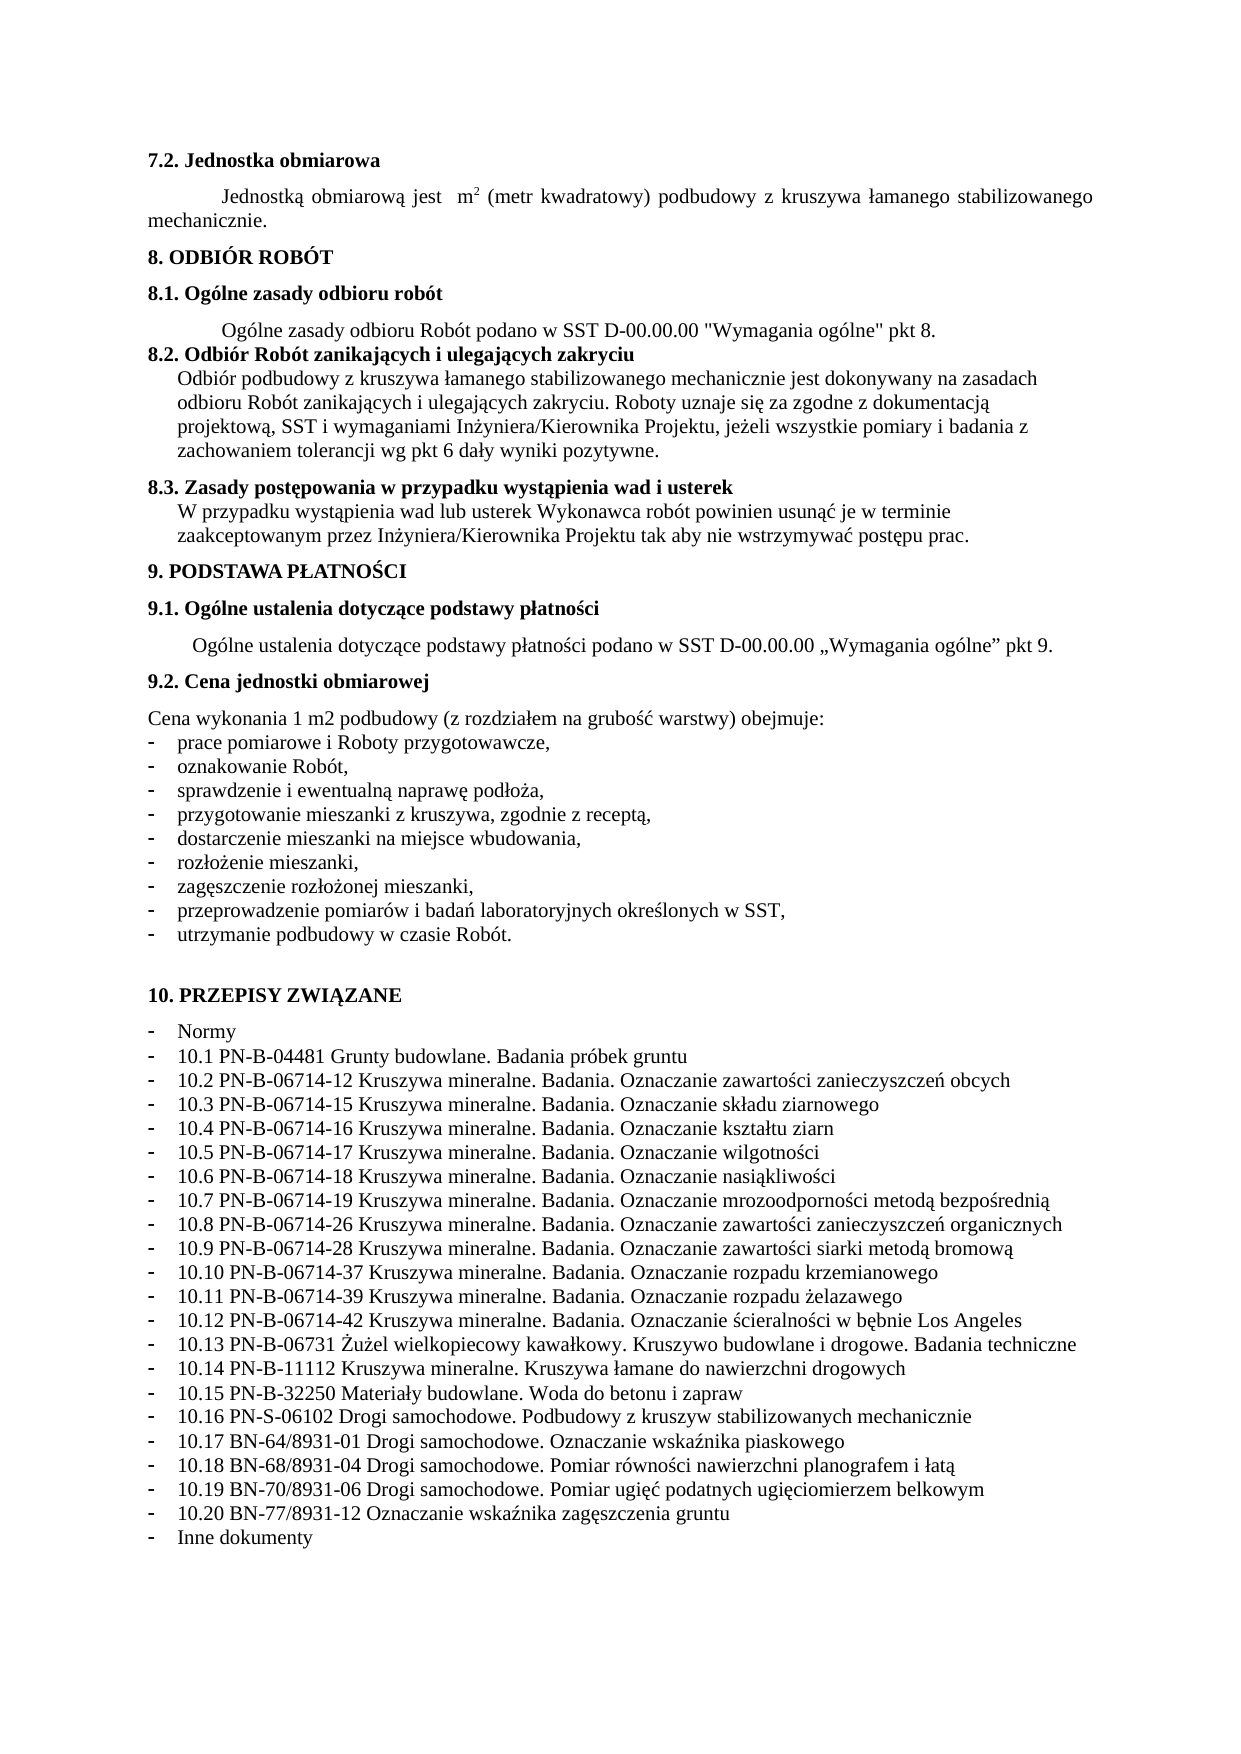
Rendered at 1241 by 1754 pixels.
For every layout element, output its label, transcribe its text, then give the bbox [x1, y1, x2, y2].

subtitle 9.1. Ogólne ustalenia dotyczące podstawy płatności [148, 596, 1093, 620]
list 10.4 PN-B-06714-16 Kruszywa mineralne. Badania. Oznaczanie kształtu ziarn [148, 1116, 1093, 1140]
list zagęszczenie rozłożonej mieszanki, [148, 874, 1093, 898]
subtitle 8. ODBIÓR ROBÓT [148, 245, 1093, 269]
subtitle 8.2. Odbiór Robót zanikających i ulegających zakryciu [148, 342, 1093, 366]
list 10.17 BN-64/8931-01 Drogi samochodowe. Oznaczanie wskaźnika piaskowego [148, 1428, 1093, 1453]
list utrzymanie podbudowy w czasie Robót. [148, 922, 1093, 946]
list 10.2 PN-B-06714-12 Kruszywa mineralne. Badania. Oznaczanie zawartości zanieczyszczeń obcych [148, 1068, 1093, 1092]
subtitle 7.2. Jednostka obmiarowa [148, 148, 1093, 172]
subtitle 8.1. Ogólne zasady odbioru robót [148, 281, 1093, 305]
list 10.18 BN-68/8931-04 Drogi samochodowe. Pomiar równości nawierzchni planografem i łatą [148, 1453, 1093, 1477]
subtitle 8.3. Zasady postępowania w przypadku wystąpienia wad i usterek [148, 475, 1093, 499]
list 10.9 PN-B-06714-28 Kruszywa mineralne. Badania. Oznaczanie zawartości siarki metodą bromową [148, 1236, 1093, 1260]
text W przypadku wystąpienia wad lub usterek Wykonawca robót powinien usunąć je w terminie zaakceptowanym przez Inżyniera/Kierownika Projektu tak aby nie wstrzymywać postępu prac. [177, 499, 1093, 547]
list 10.14 PN-B-11112 Kruszywa mineralne. Kruszywa łamane do nawierzchni drogowych [148, 1356, 1093, 1380]
list 10.7 PN-B-06714-19 Kruszywa mineralne. Badania. Oznaczanie mrozoodporności metodą bezpośrednią [148, 1188, 1093, 1212]
list 10.8 PN-B-06714-26 Kruszywa mineralne. Badania. Oznaczanie zawartości zanieczyszczeń organicznych [148, 1212, 1093, 1236]
list 10.3 PN-B-06714-15 Kruszywa mineralne. Badania. Oznaczanie składu ziarnowego [148, 1092, 1093, 1116]
list 10.5 PN-B-06714-17 Kruszywa mineralne. Badania. Oznaczanie wilgotności [148, 1140, 1093, 1164]
subtitle 9. PODSTAWA PŁATNOŚCI [148, 559, 1093, 583]
list Normy [148, 1019, 1093, 1043]
list przygotowanie mieszanki z kruszywa, zgodnie z receptą, [148, 802, 1093, 826]
list 10.12 PN-B-06714-42 Kruszywa mineralne. Badania. Oznaczanie ścieralności w bębnie Los Angeles [148, 1308, 1093, 1332]
list 10.1 PN-B-04481 Grunty budowlane. Badania próbek gruntu [148, 1043, 1093, 1068]
list 10.16 PN-S-06102 Drogi samochodowe. Podbudowy z kruszyw stabilizowanych mechanicznie [148, 1404, 1093, 1428]
list 10.13 PN-B-06731 Żużel wielkopiecowy kawałkowy. Kruszywo budowlane i drogowe. Badania techniczne [148, 1332, 1093, 1356]
list oznakowanie Robót, [148, 754, 1093, 778]
list 10.6 PN-B-06714-18 Kruszywa mineralne. Badania. Oznaczanie nasiąkliwości [148, 1164, 1093, 1188]
text Jednostką obmiarową jest m2 (metr kwadratowy) podbudowy z kruszywa łamanego stabilizowanego mechanicznie. [148, 184, 1094, 232]
subtitle 9.2. Cena jednostki obmiarowej [148, 669, 1093, 693]
list sprawdzenie i ewentualną naprawę podłoża, [148, 778, 1093, 802]
text Cena wykonania 1 m2 podbudowy (z rozdziałem na grubość warstwy) obejmuje: [148, 706, 1093, 730]
subtitle 10. przepisy związane [148, 983, 1093, 1007]
list rozłożenie mieszanki, [148, 850, 1093, 874]
list dostarczenie mieszanki na miejsce wbudowania, [148, 826, 1093, 850]
list 10.11 PN-B-06714-39 Kruszywa mineralne. Badania. Oznaczanie rozpadu żelazawego [148, 1284, 1093, 1308]
list przeprowadzenie pomiarów i badań laboratoryjnych określonych w SST, [148, 898, 1093, 922]
list 10.19 BN-70/8931-06 Drogi samochodowe. Pomiar ugięć podatnych ugięciomierzem belkowym [148, 1477, 1093, 1501]
subtitle Ogólne zasady odbioru Robót podano w SST D-00.00.00 "Wymagania ogólne" pkt 8. [148, 318, 1093, 342]
text Ogólne ustalenia dotyczące podstawy płatności podano w SST D-00.00.00 „Wymagania ogólne” pkt 9. [148, 633, 1093, 657]
list Inne dokumenty [148, 1525, 1093, 1549]
list 10.10 PN-B-06714-37 Kruszywa mineralne. Badania. Oznaczanie rozpadu krzemianowego [148, 1260, 1093, 1284]
text Odbiór podbudowy z kruszywa łamanego stabilizowanego mechanicznie jest dokonywany na zasadach odbioru Robót zanikających i ulegających zakryciu. Roboty uznaje się za zgodne z dokumentacją projektową, SST i wymaganiami Inżyniera/Kierownika Projektu, jeżeli wszystkie pomiary i badania z zachowaniem tolerancji wg pkt 6 dały wyniki pozytywne. [177, 366, 1093, 462]
list prace pomiarowe i Roboty przygotowawcze, [148, 730, 1093, 754]
list 10.15 PN-B-32250 Materiały budowlane. Woda do betonu i zapraw [148, 1380, 1093, 1404]
list 10.20 BN-77/8931-12 Oznaczanie wskaźnika zagęszczenia gruntu [148, 1501, 1093, 1525]
